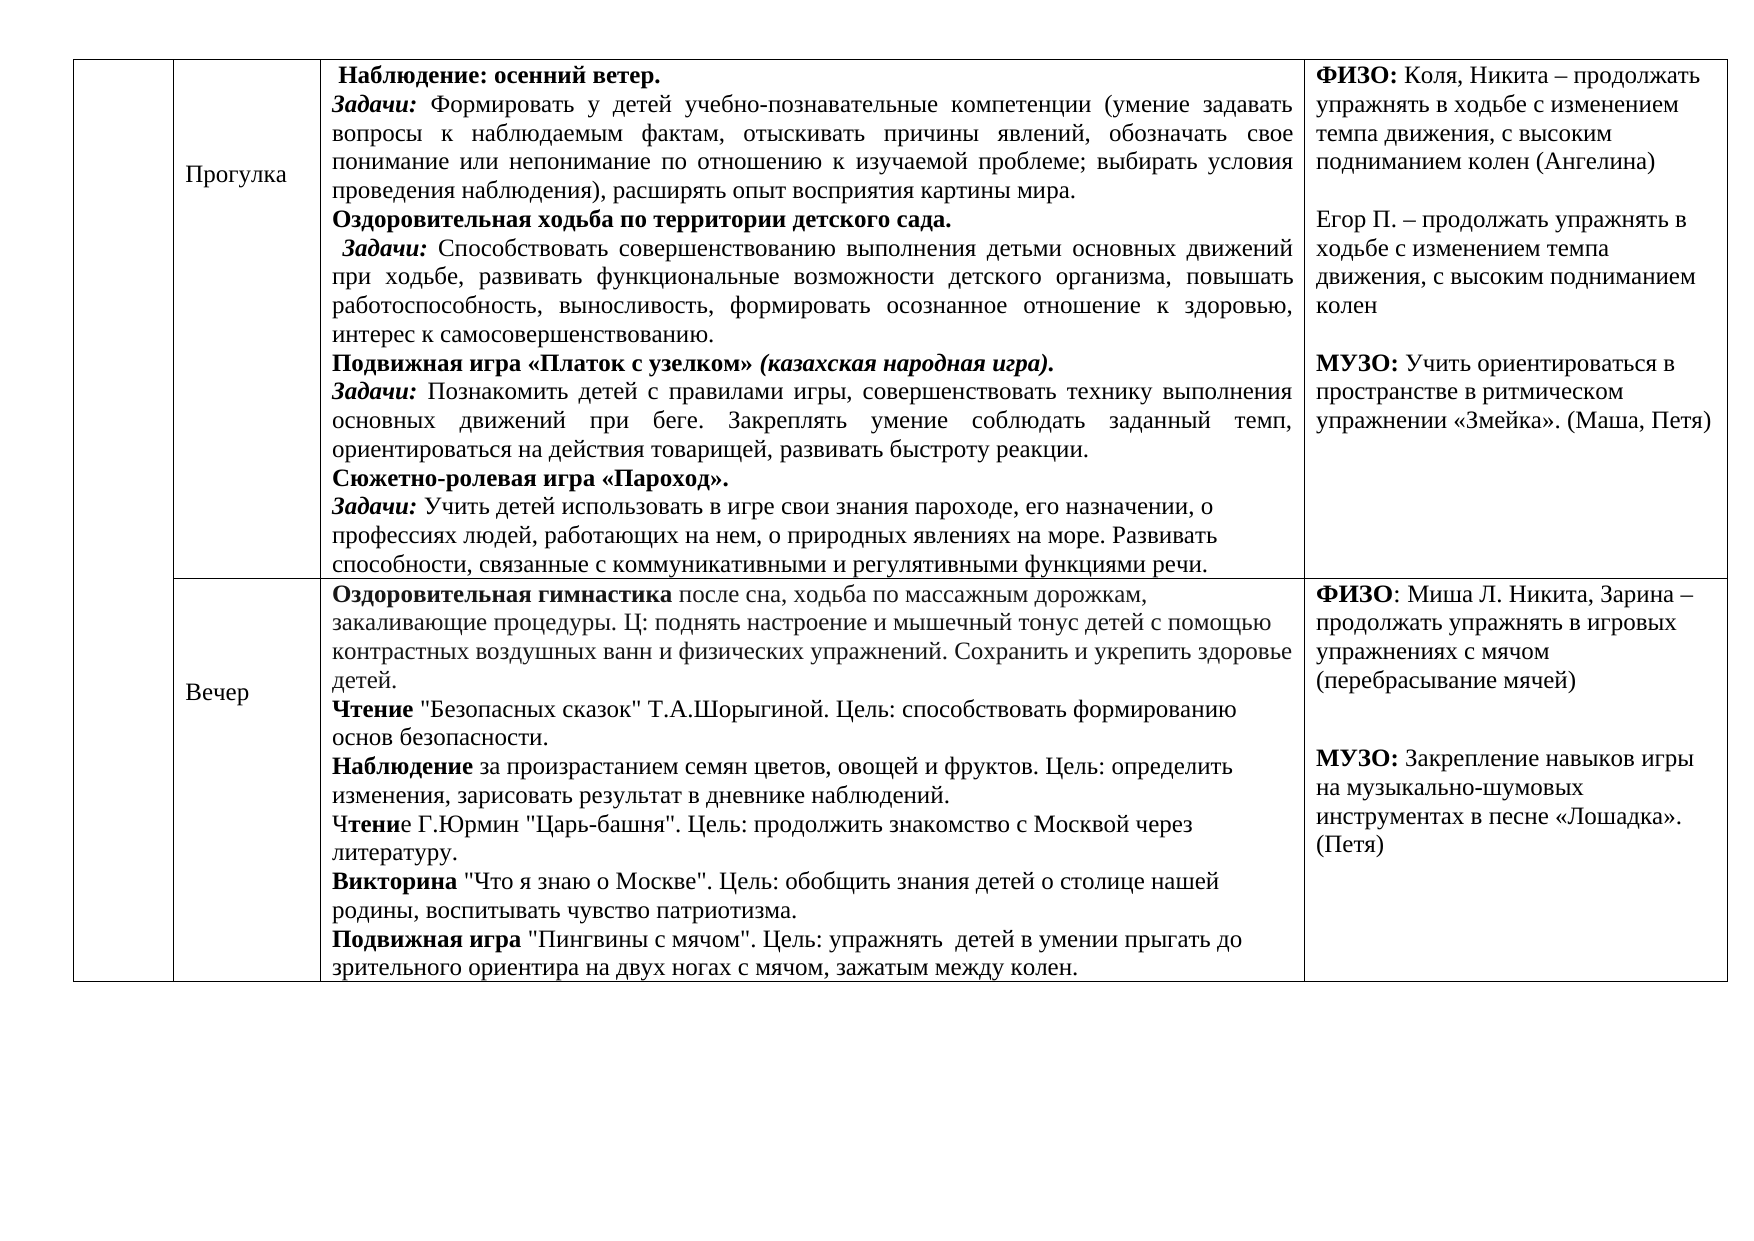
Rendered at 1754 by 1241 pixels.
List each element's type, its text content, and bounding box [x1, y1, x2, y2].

table_cell Наблюдение: осенний ветер. Задачи: Формировать у детей учебно-познавательные компетенции (умение задавать вопросы к наблюдаемым фактам, отыскивать причины явлений, обозначать свое понимание или непонимание по отношению к изучаемой проблеме; выбирать условия проведения наблюдения), расширять опыт восприятия картины мира. Оздоровительная ходьба по территории детского сада. Задачи: Способствовать совершенствованию выполнения детьми основных движений при ходьбе, развивать функциональные возможности детского организма, повышать работоспособность, выносливость, формировать осознанное отношение к здоровью, интерес к самосовершенствованию. Подвижная игра «Платок с узелком» (казахская народная игра). Задачи: Познакомить детей с правилами игры, совершенствовать технику выполнения основных движений при беге. Закреплять умение соблюдать заданный темп, ориентироваться на действия товарищей, развивать быстроту реакции. Сюжетно-ролевая игра «Пароход». Задачи: Учить детей использовать в игре свои знания пароходе, его назначении, о профессиях людей, работающих на нем, о природных явлениях на море. Развивать способности, связанные с коммуникативными и регулятивными функциями речи. [321, 60, 1304, 578]
table_cell Вечер [174, 579, 320, 981]
table_cell Оздоровительная гимнастика после сна, ходьба по массажным дорожкам, закаливающие процедуры. Ц: поднять настроение и мышечный тонус детей с помощью контрастных воздушных ванн и физических упражнений. Сохранить и укрепить здоровье детей. Чтение "Безопасных сказок" Т.А.Шорыгиной. Цель: способствовать формированию основ безопасности. Наблюдение за произрастанием семян цветов, овощей и фруктов. Цель: определить изменения, зарисовать результат в дневнике наблюдений. Чтение Г.Юрмин "Царь-башня". Цель: продолжить знакомство с Москвой через литературу. Викторина "Что я знаю о Москве". Цель: обобщить знания детей о столице нашей родины, воспитывать чувство патриотизма. Подвижная игра "Пингвины с мячом". Цель: упражнять детей в умении прыгать до зрительного ориентира на двух ногах с мячом, зажатым между колен. [321, 579, 1304, 981]
table_cell Прогулка [174, 60, 320, 578]
table_cell ФИЗО: Миша Л. Никита, Зарина – продолжать упражнять в игровых упражнениях с мячом (перебрасывание мячей) МУЗО: Закрепление навыков игры на музыкально-шумовых инструментах в песне «Лошадка». (Петя) [1305, 579, 1727, 981]
table_cell ФИЗО: Коля, Никита – продолжать упражнять в ходьбе с изменением темпа движения, с высоким подниманием колен (Ангелина) Егор П. – продолжать упражнять в ходьбе с изменением темпа движения, с высоким подниманием колен МУЗО: Учить ориентироваться в пространстве в ритмическом упражнении «Змейка». (Маша, Петя) [1305, 60, 1727, 578]
